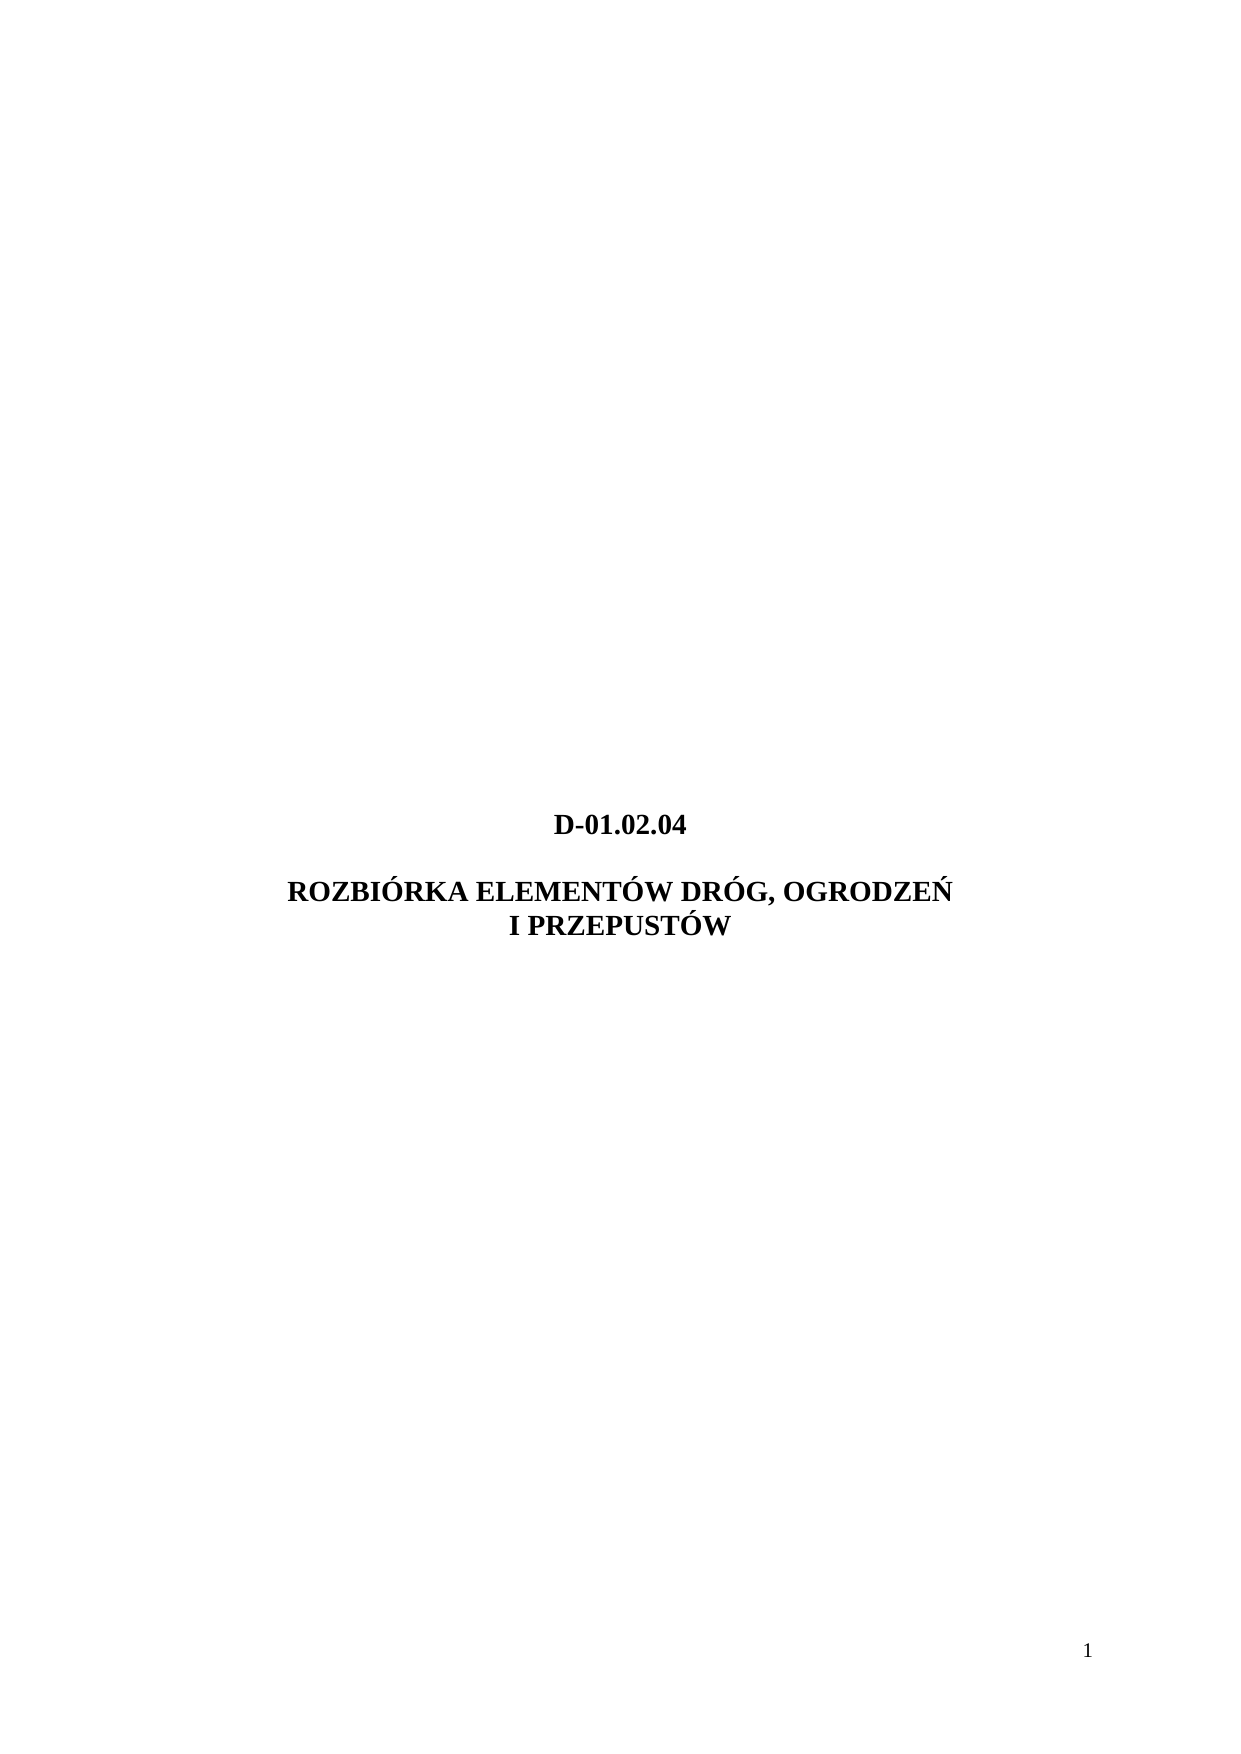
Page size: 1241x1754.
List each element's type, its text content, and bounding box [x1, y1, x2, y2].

text D-01.02.04 [148, 807, 1093, 841]
text I PRZEPUSTÓW [148, 908, 1093, 941]
text ROZBIÓRKA ELEMENTÓW DRÓG, OGRODZEŃ [148, 874, 1093, 908]
